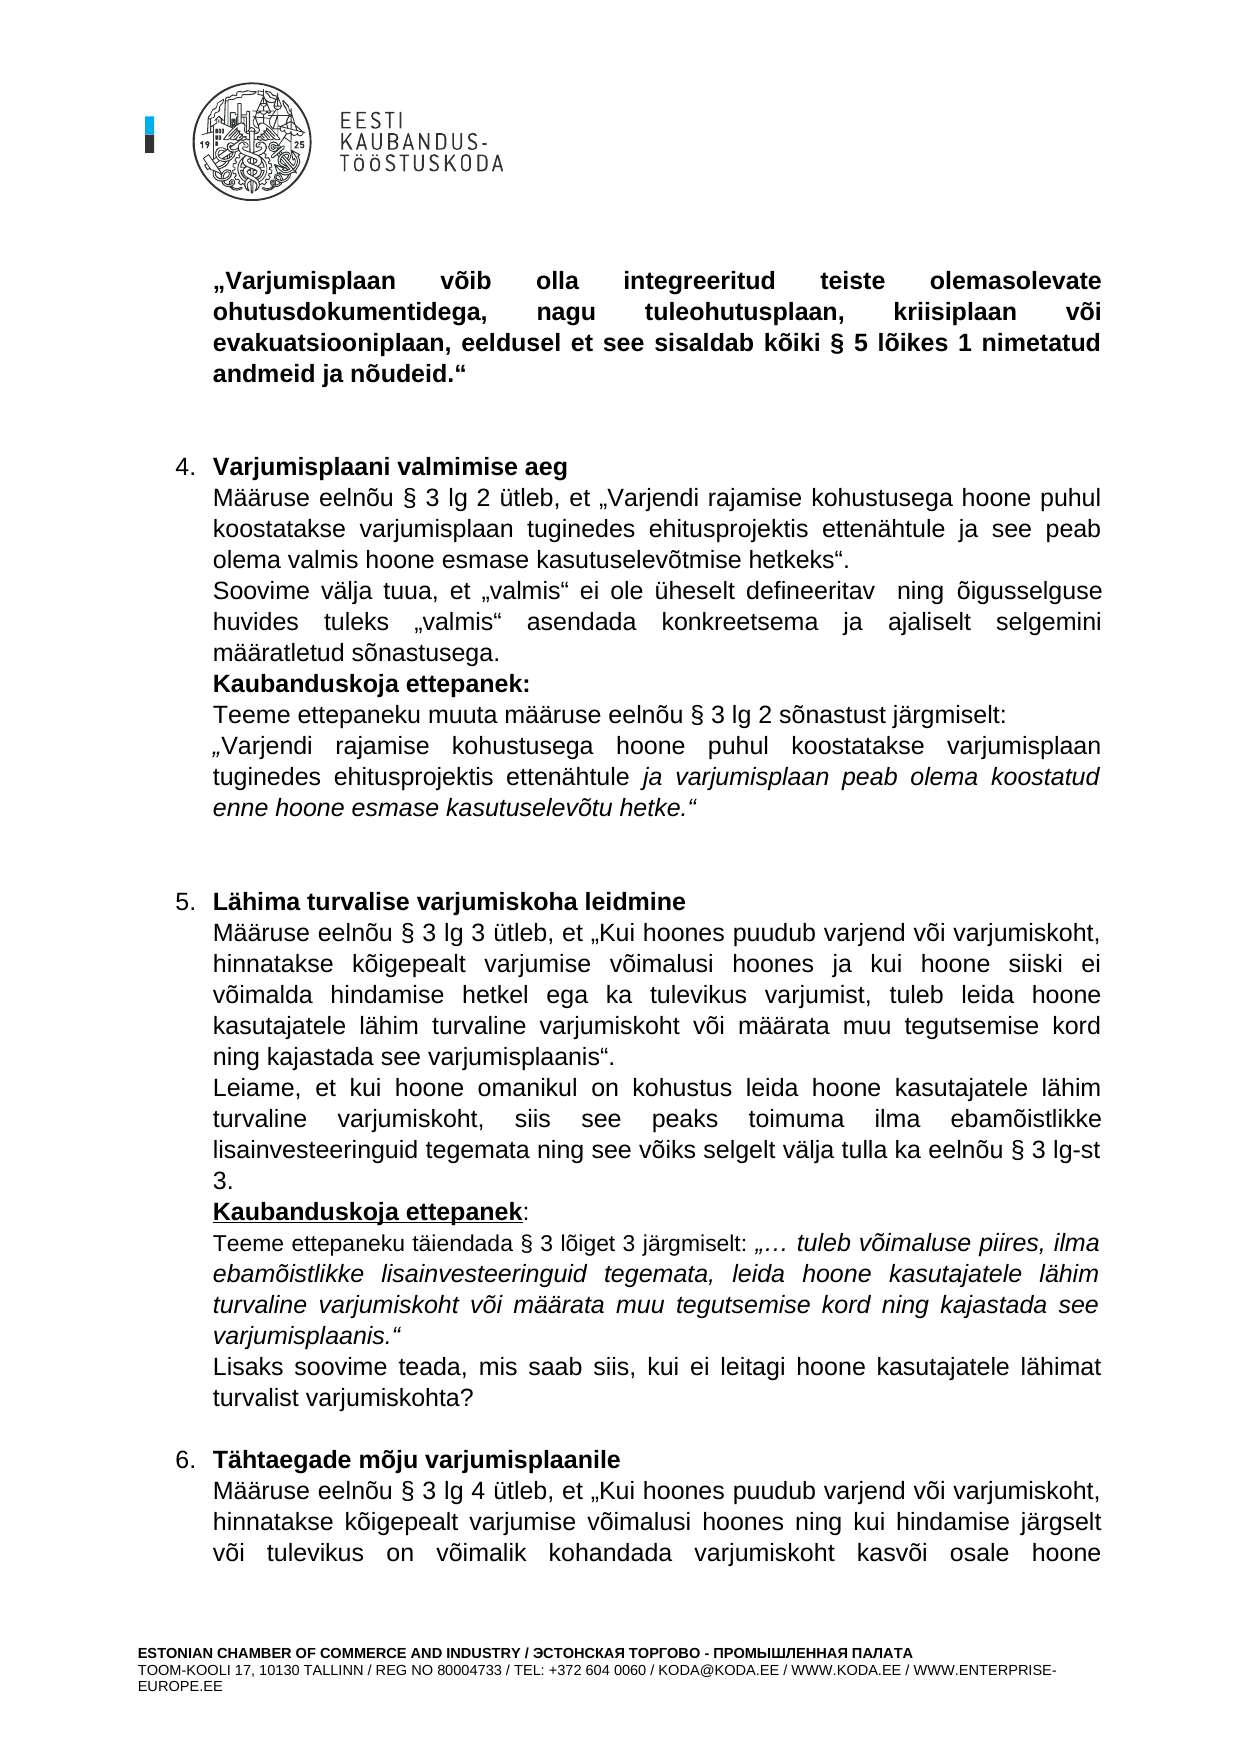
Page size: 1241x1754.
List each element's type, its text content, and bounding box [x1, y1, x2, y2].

list Lisaks soovime teada, mis saab siis, kui ei leitagi hoone kasutajatele lähimat turvalist varjumiskohta? [213, 1352, 1103, 1412]
list „Varjendi rajamise kohustusega hoone puhul koostatakse varjumisplaan tuginedes ehitusprojektis ettenähtule ja varjumisplaan peab olema koostatud enne hoone esmase kasutuselevõtu hetke.“ [213, 731, 1103, 822]
list Teeme ettepaneku muuta määruse eelnõu § 3 lg 2 sõnastust järgmiselt: [213, 700, 1103, 729]
list Teeme ettepaneku täiendada § 3 lõiget 3 järgmiselt: „… tuleb võimaluse piires, ilma ebamõistlikke lisainvesteeringuid tegemata, leida hoone kasutajatele lähim turvaline varjumiskoht või määrata muu tegutsemise kord ning kajastada see varjumisplaanis.“ [213, 1228, 1103, 1350]
list „Varjumisplaan võib olla integreeritud teiste olemasolevate ohutusdokumentidega, nagu tuleohutusplaan, kriisiplaan või evakuatsiooniplaan, eeldusel et see sisaldab kõiki § 5 lõikes 1 nimetatud andmeid ja nõudeid.“ [213, 266, 1103, 388]
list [213, 1476, 1103, 1567]
list Soovime välja tuua, et „valmis“ ei ole üheselt defineeritav ning õigusselguse huvides tuleks „valmis“ asendada konkreetsema ja ajaliselt selgemini määratletud sõnastusega. [213, 576, 1103, 667]
list Määruse eelnõu § 3 lg 2 ütleb, et „Varjendi rajamise kohustusega hoone puhul koostatakse varjumisplaan tuginedes ehitusprojektis ettenähtule ja see peab olema valmis hoone esmase kasutuselevõtmise hetkeks“. [213, 483, 1103, 574]
list Lähima turvalise varjumiskoha leidmine [175, 887, 1103, 915]
list Leiame, et kui hoone omanikul on kohustus leida hoone kasutajatele lähim turvaline varjumiskoht, siis see peaks toimuma ilma ebamõistlikke lisainvesteeringuid tegemata ning see võiks selgelt välja tulla ka eelnõu § 3 lg-st 3. [213, 1073, 1103, 1195]
list Kaubanduskoja ettepanek: [213, 669, 1103, 698]
list Määruse eelnõu § 3 lg 3 ütleb, et „Kui hoones puudub varjend või varjumiskoht, hinnatakse kõigepealt varjumise võimalusi hoones ja kui hoone siiski ei võimalda hindamise hetkel ega ka tulevikus varjumist, tuleb leida hoone kasutajatele lähim turvaline varjumiskoht või määrata muu tegutsemise kord ning kajastada see varjumisplaanis“. [213, 918, 1103, 1071]
list Kaubanduskoja ettepanek: [213, 1197, 1103, 1226]
list Varjumisplaani valmimise aeg [175, 452, 1103, 481]
list Tähtaegade mõju varjumisplaanile [175, 1445, 1103, 1474]
